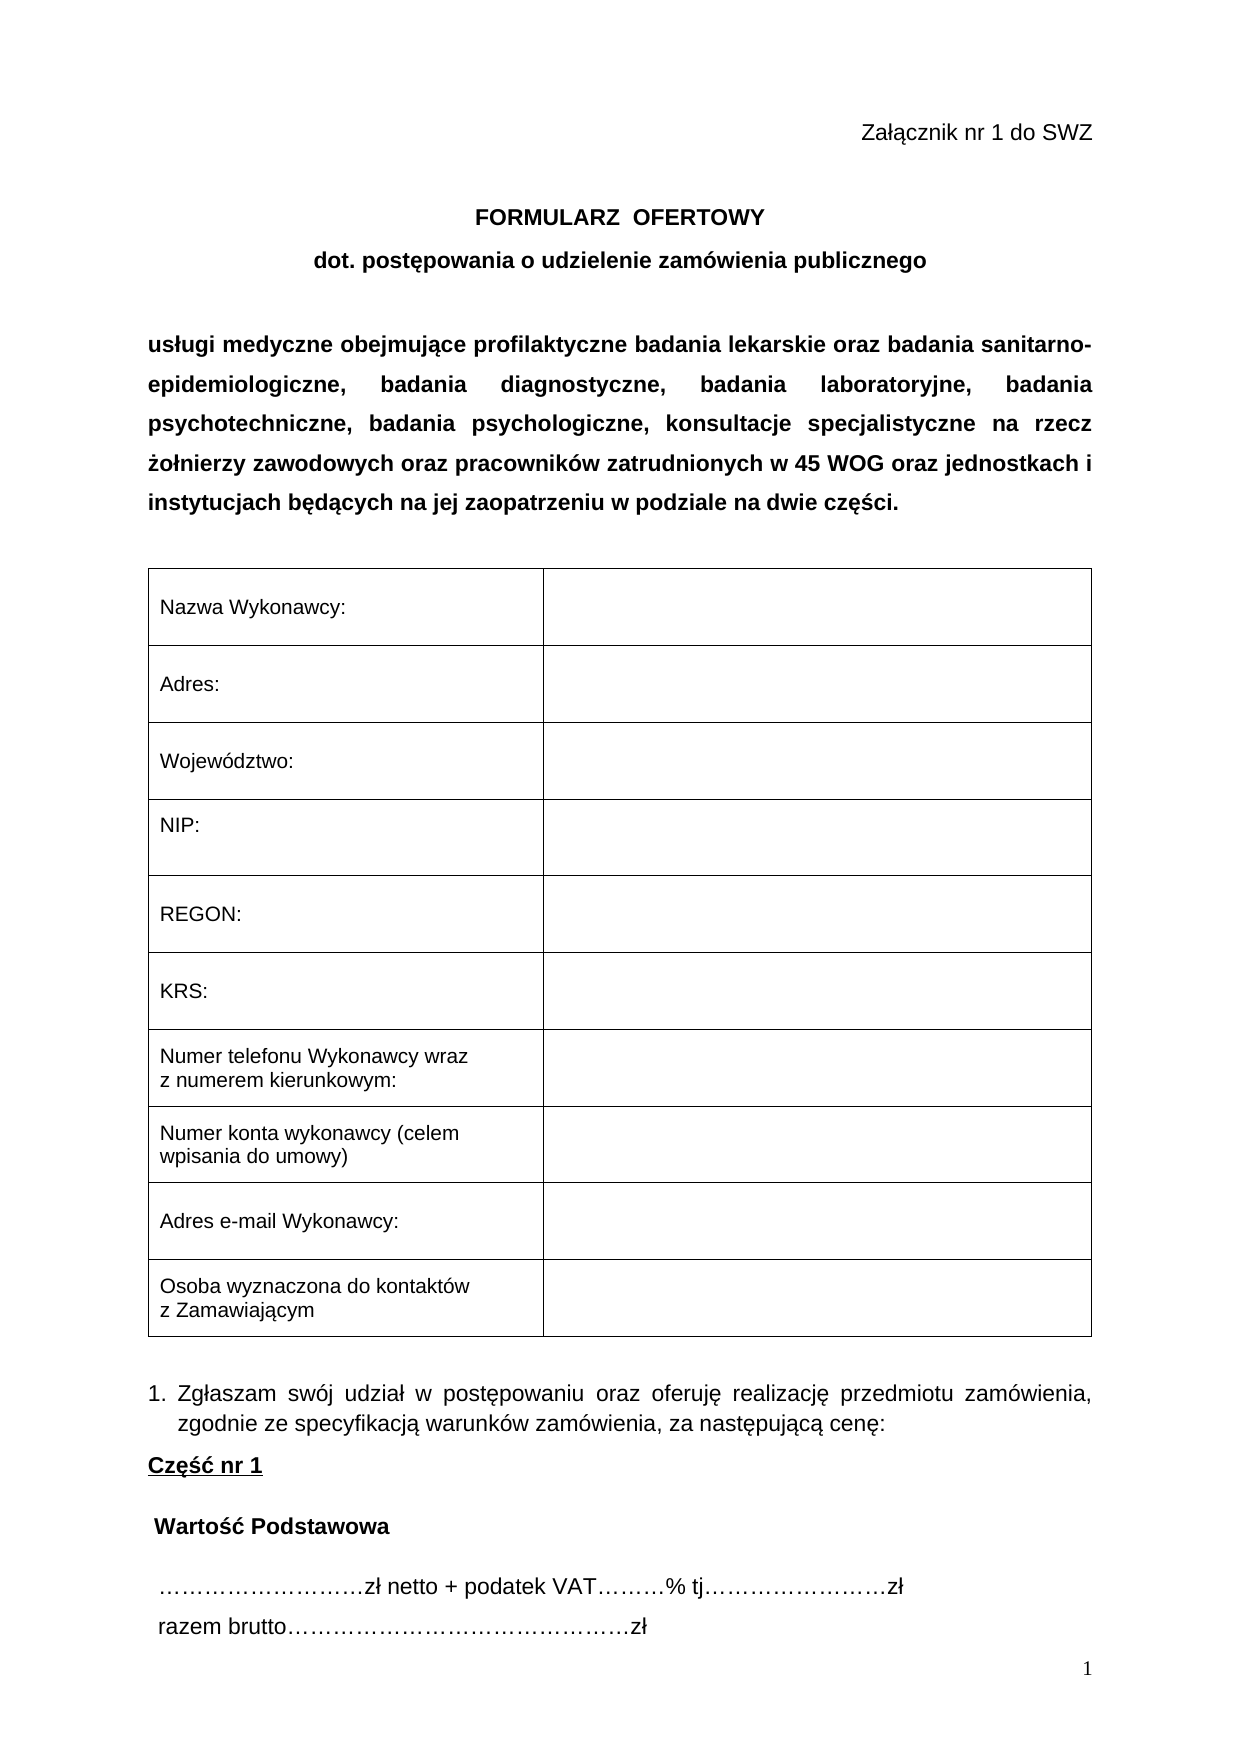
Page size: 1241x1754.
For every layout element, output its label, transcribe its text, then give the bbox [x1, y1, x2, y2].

table_cell Numer konta wykonawcy (celem wpisania do umowy) [149, 1107, 543, 1182]
table_cell [544, 1260, 1091, 1336]
text Wartość Podstawowa [148, 1513, 1092, 1539]
table_cell Województwo: [149, 723, 543, 798]
text Część nr 1 [148, 1452, 1092, 1479]
table_cell KRS: [149, 953, 543, 1029]
text dot. postępowania o udzielenie zamówienia publicznego [148, 247, 1092, 273]
table_cell Osoba wyznaczona do kontaktów z Zamawiającym [149, 1260, 543, 1336]
table_cell Numer telefonu Wykonawcy wraz z numerem kierunkowym: [149, 1030, 543, 1106]
text usługi medyczne obejmujące profilaktyczne badania lekarskie oraz badania sanitarno-epidemiologiczne, badania diagnostyczne, badania laboratoryjne, badania psychotechniczne, badania psychologiczne, konsultacje specjalistyczne na rzecz żołnierzy zawodowych oraz pracowników zatrudnionych w 45 WOG oraz jednostkach i instytucjach będących na jej zaopatrzeniu w podziale na dwie części. [148, 292, 1093, 516]
table_cell [544, 723, 1091, 798]
table_cell [544, 953, 1091, 1029]
table_cell [544, 800, 1091, 875]
table_cell [544, 876, 1091, 952]
text razem brutto………………………………………zł [158, 1613, 1092, 1639]
list Zgłaszam swój udział w postępowaniu oraz oferuję realizację przedmiotu zamówienia, zgodnie ze specyfikacją warunków zamówienia, za następującą cenę: [148, 1379, 1092, 1436]
table_cell Adres e-mail Wykonawcy: [149, 1183, 543, 1259]
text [158, 1573, 1092, 1600]
table_cell Adres: [149, 646, 543, 722]
table_cell [544, 646, 1091, 722]
table_header Nazwa Wykonawcy: [149, 569, 543, 645]
table_header [544, 569, 1091, 645]
table_cell REGON: [149, 876, 543, 952]
table_cell [544, 1107, 1091, 1182]
table_cell NIP: [149, 800, 543, 875]
table_cell [544, 1030, 1091, 1106]
text Załącznik nr 1 do SWZ [148, 118, 1093, 145]
table_cell [544, 1183, 1091, 1259]
text FORMULARZ OFERTOWY [148, 204, 1092, 230]
